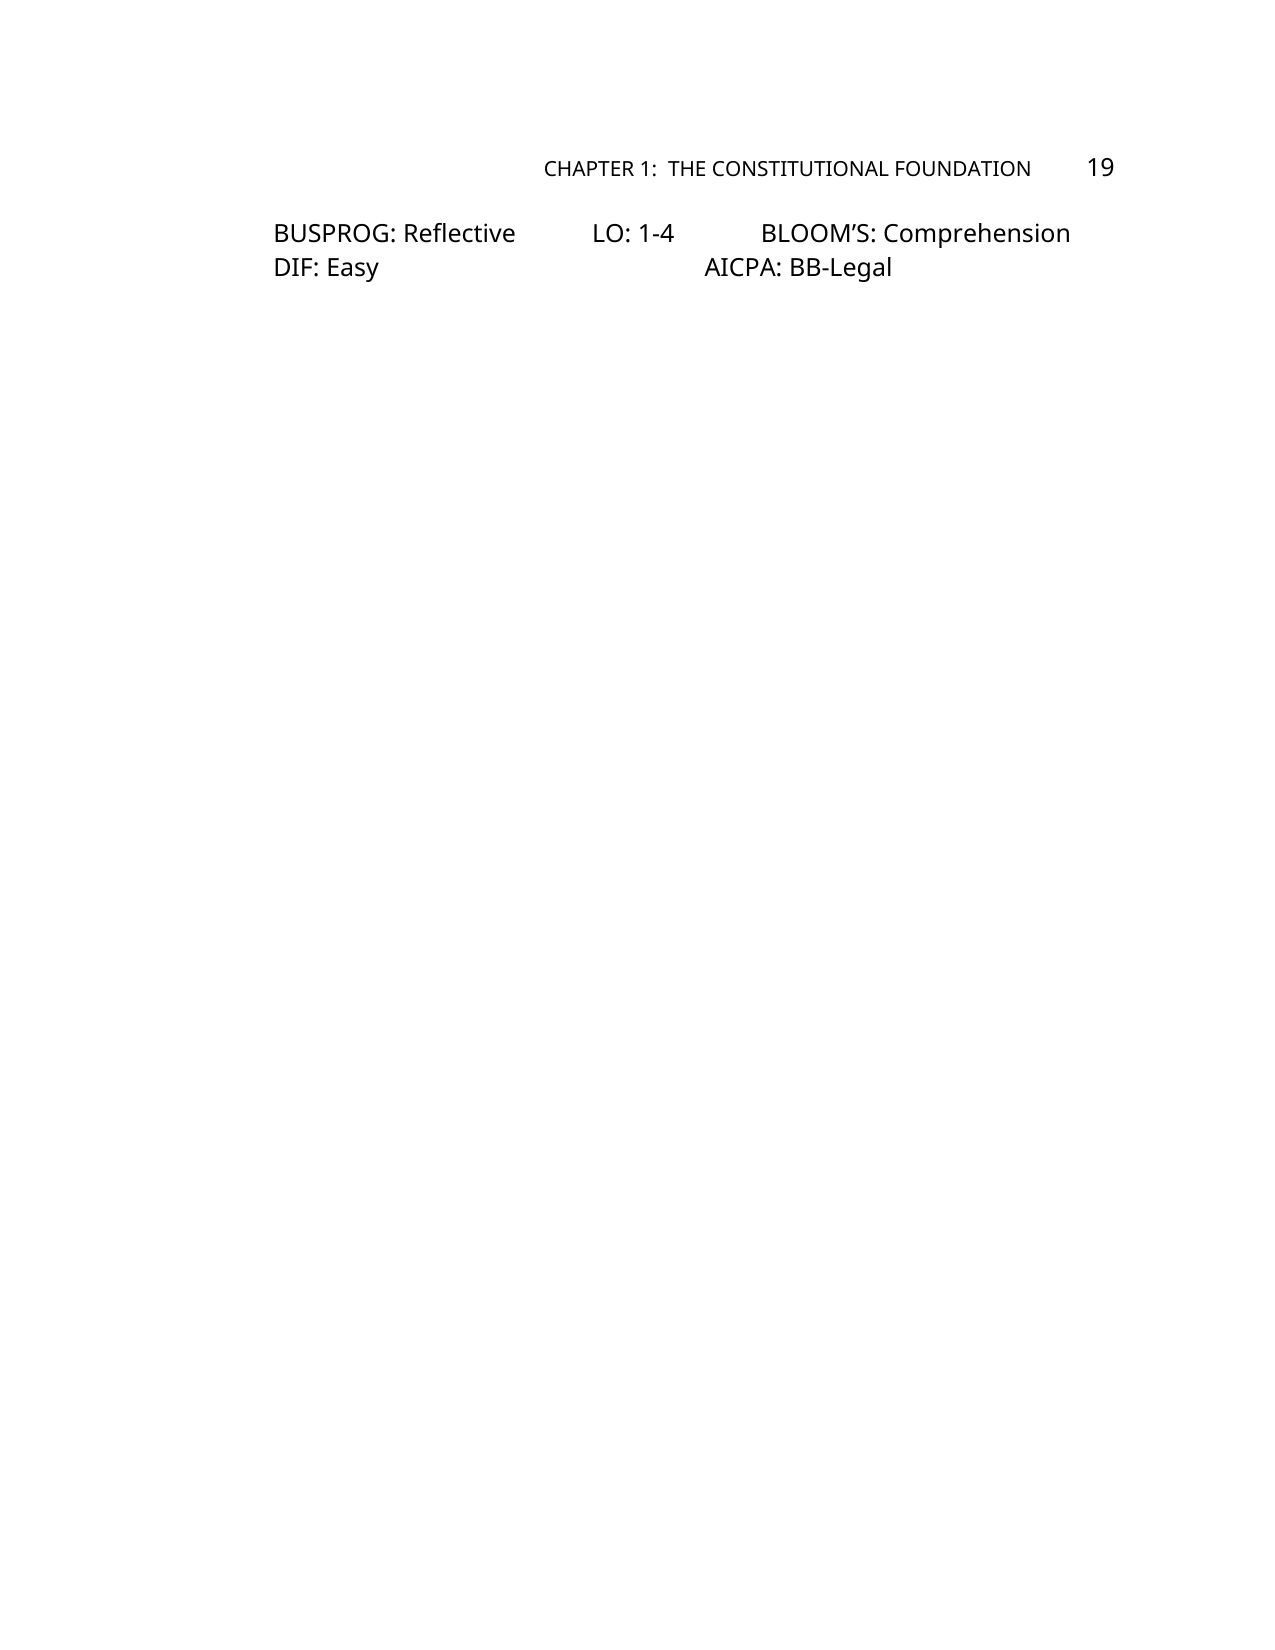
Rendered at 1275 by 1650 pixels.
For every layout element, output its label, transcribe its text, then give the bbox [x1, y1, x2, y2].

text Dif: Easy AICPA: BB-Legal [161, 250, 1114, 284]
text BUSPROG: Reflective LO: 1-4 Bloom’s: Comprehension [161, 216, 1114, 250]
